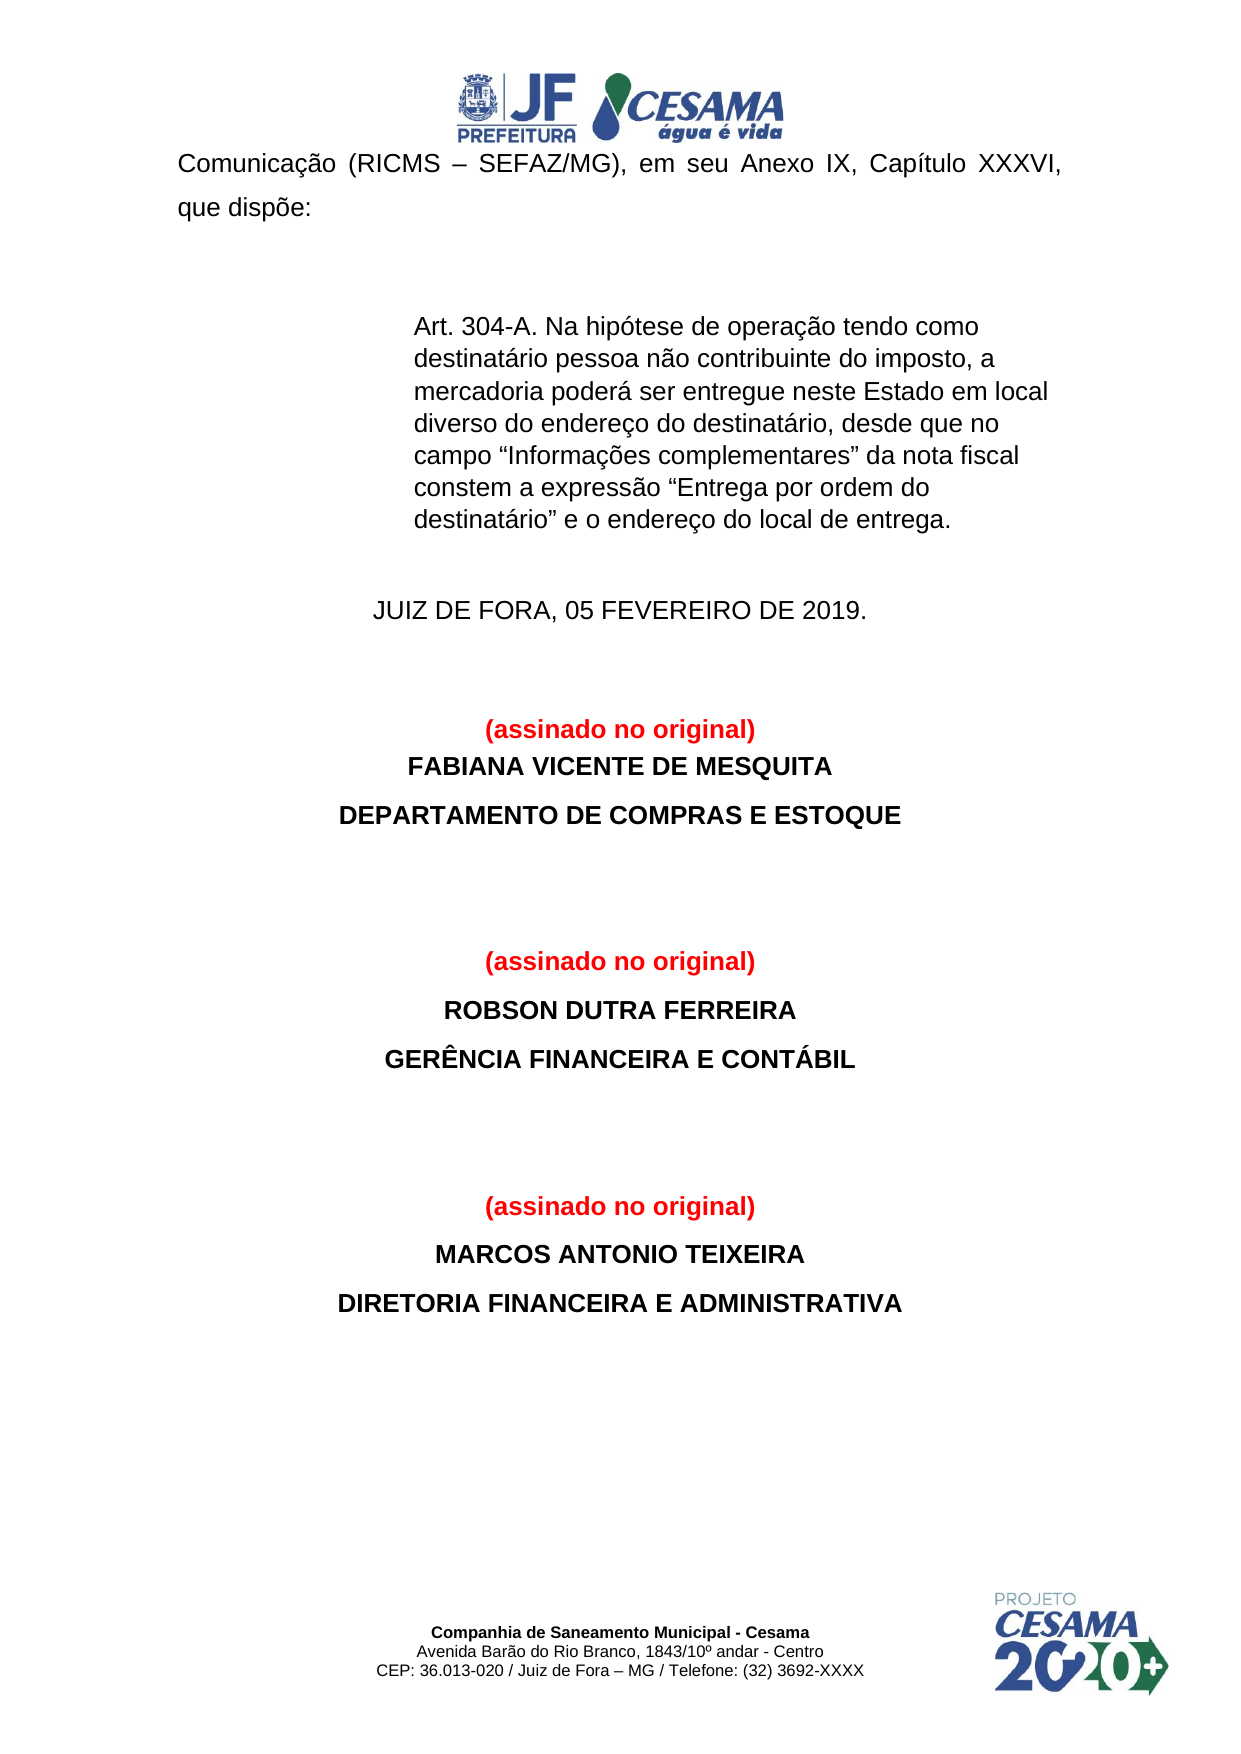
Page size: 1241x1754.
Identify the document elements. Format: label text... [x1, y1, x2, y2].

picture [995, 1592, 1169, 1696]
text Art. 304-A. Na hipótese de operação tendo como destinatário pessoa não contribuinte do imposto, a mercadoria poderá ser entregue neste Estado em local diverso do endereço do destinatário, desde que no campo “Informações complementares” da nota fiscal constem a expressão “Entrega por ordem do destinatário” e o endereço do local de entrega. [413, 311, 1063, 534]
picture [456, 73, 784, 143]
text ROBSON DUTRA FERREIRA [177, 995, 1063, 1025]
text DIRETORIA FINANCEIRA E ADMINISTRATIVA [177, 1288, 1063, 1318]
text FABIANA VICENTE DE MESQUITA [177, 751, 1063, 781]
text MARCOS ANTONIO TEIXEIRA [177, 1239, 1063, 1269]
text GERÊNCIA FINANCEIRA E CONTÁBIL [177, 1044, 1063, 1074]
text (assinado no original) [177, 1191, 1063, 1221]
text DEPARTAMENTO DE COMPRAS E ESTOQUE [177, 800, 1063, 830]
text (assinado no original) [177, 711, 1063, 745]
text JUIZ DE FORA, 05 FEVEREIRO DE 2019. [177, 593, 1063, 626]
text (assinado no original) [177, 946, 1063, 976]
